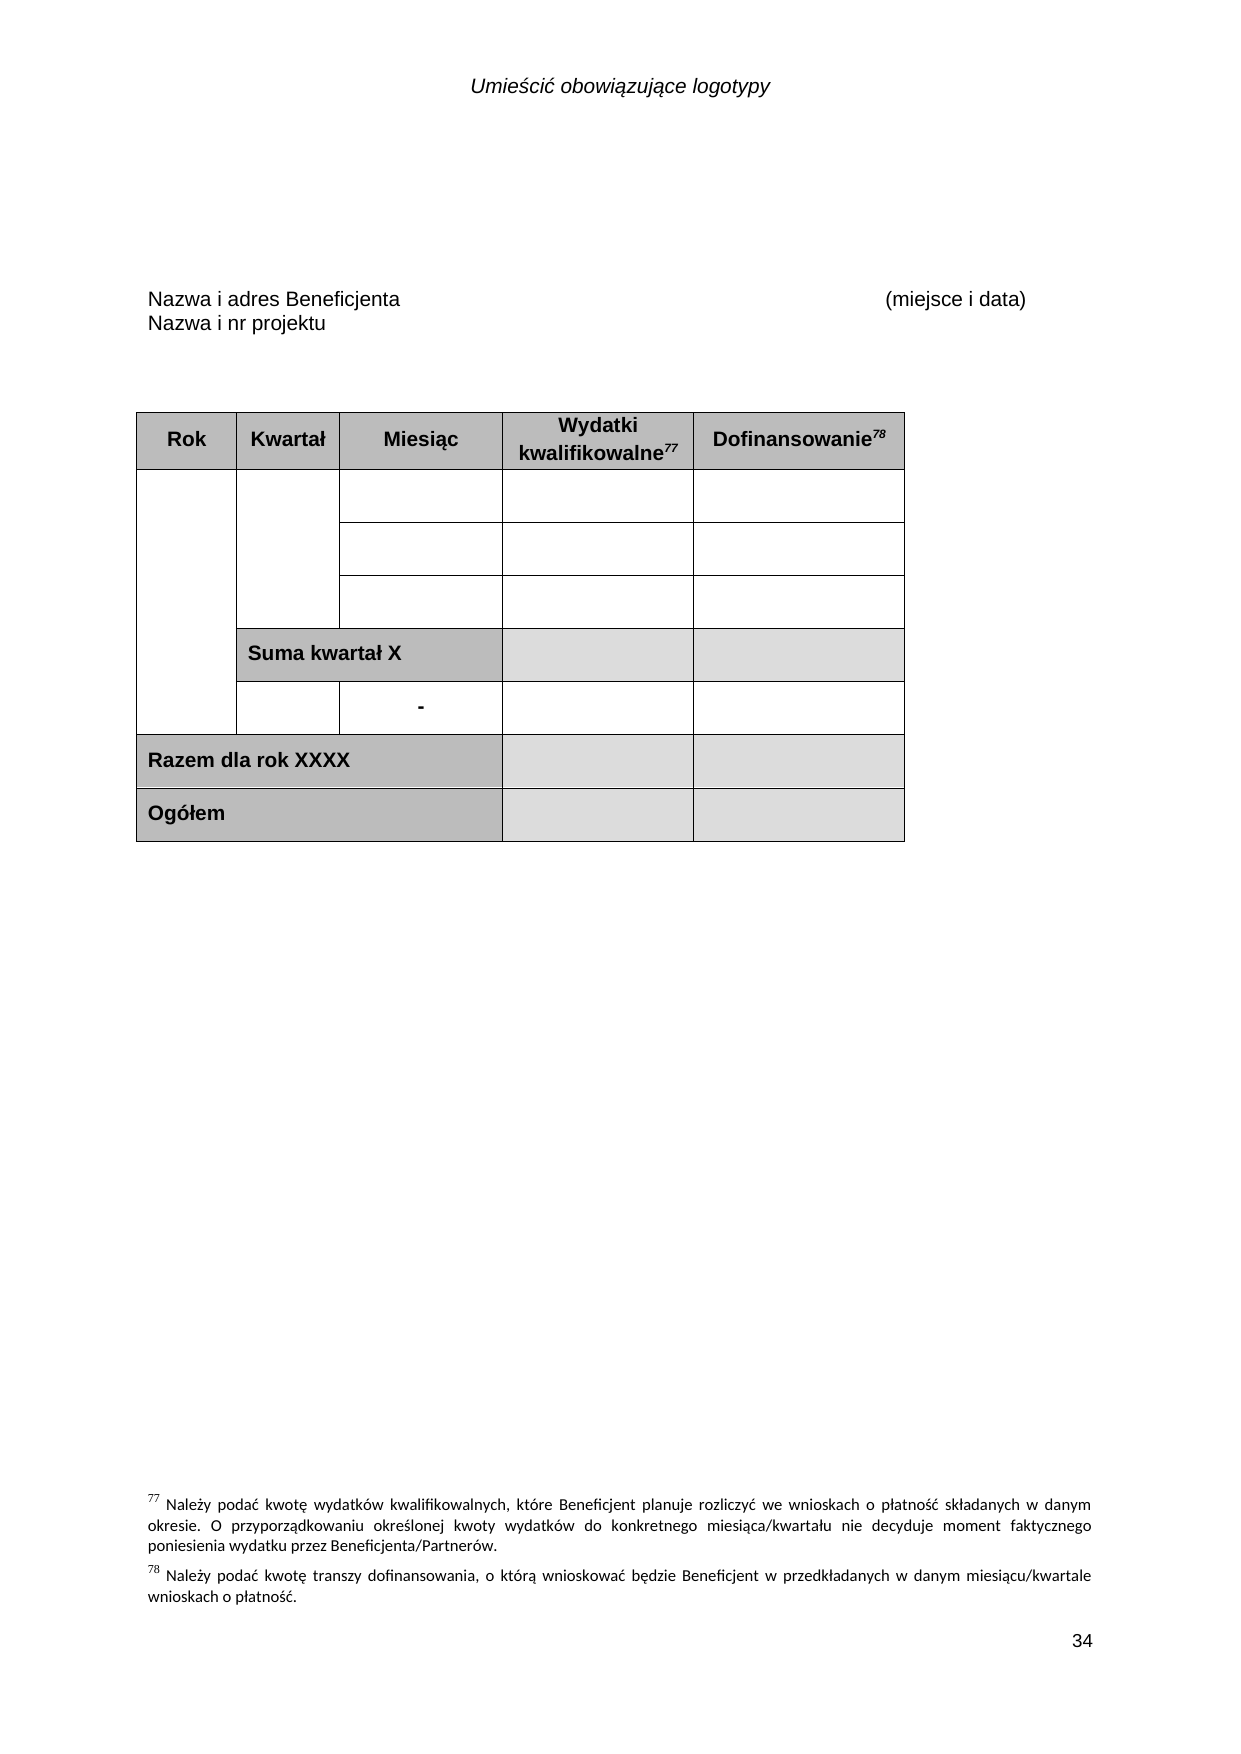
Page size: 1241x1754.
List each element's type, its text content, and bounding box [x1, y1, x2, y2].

table_cell [694, 682, 904, 734]
table_cell [503, 576, 693, 628]
table_header Dofinansowanie [694, 413, 904, 469]
table_cell [137, 470, 236, 734]
table_header Miesiąc [340, 413, 502, 469]
table_cell Razem dla rok XXXX [137, 735, 502, 787]
table_cell [340, 470, 502, 522]
table_cell [694, 789, 904, 841]
text Nazwa i adres Beneficjenta (miejsce i data) [148, 287, 1092, 311]
table_cell [340, 523, 502, 575]
table_cell [237, 682, 339, 734]
table_header Wydatki kwalifikowalne [503, 413, 693, 469]
table_cell [694, 576, 904, 628]
table_cell - [340, 682, 502, 734]
table_header Kwartał [237, 413, 339, 469]
table_cell [503, 682, 693, 734]
table_cell [694, 470, 904, 522]
table_cell [503, 789, 693, 841]
table_cell [503, 735, 693, 787]
table_cell [694, 629, 904, 681]
table_cell [503, 629, 693, 681]
table_cell [503, 523, 693, 575]
table_cell Suma kwartał X [237, 629, 502, 681]
table_cell [694, 523, 904, 575]
table_header Rok [137, 413, 236, 469]
text Nazwa i nr projektu [148, 311, 1092, 335]
table_cell Ogółem [137, 789, 502, 841]
table_cell [340, 576, 502, 628]
table_cell [503, 470, 693, 522]
table_cell [237, 470, 339, 628]
table_cell [694, 735, 904, 787]
